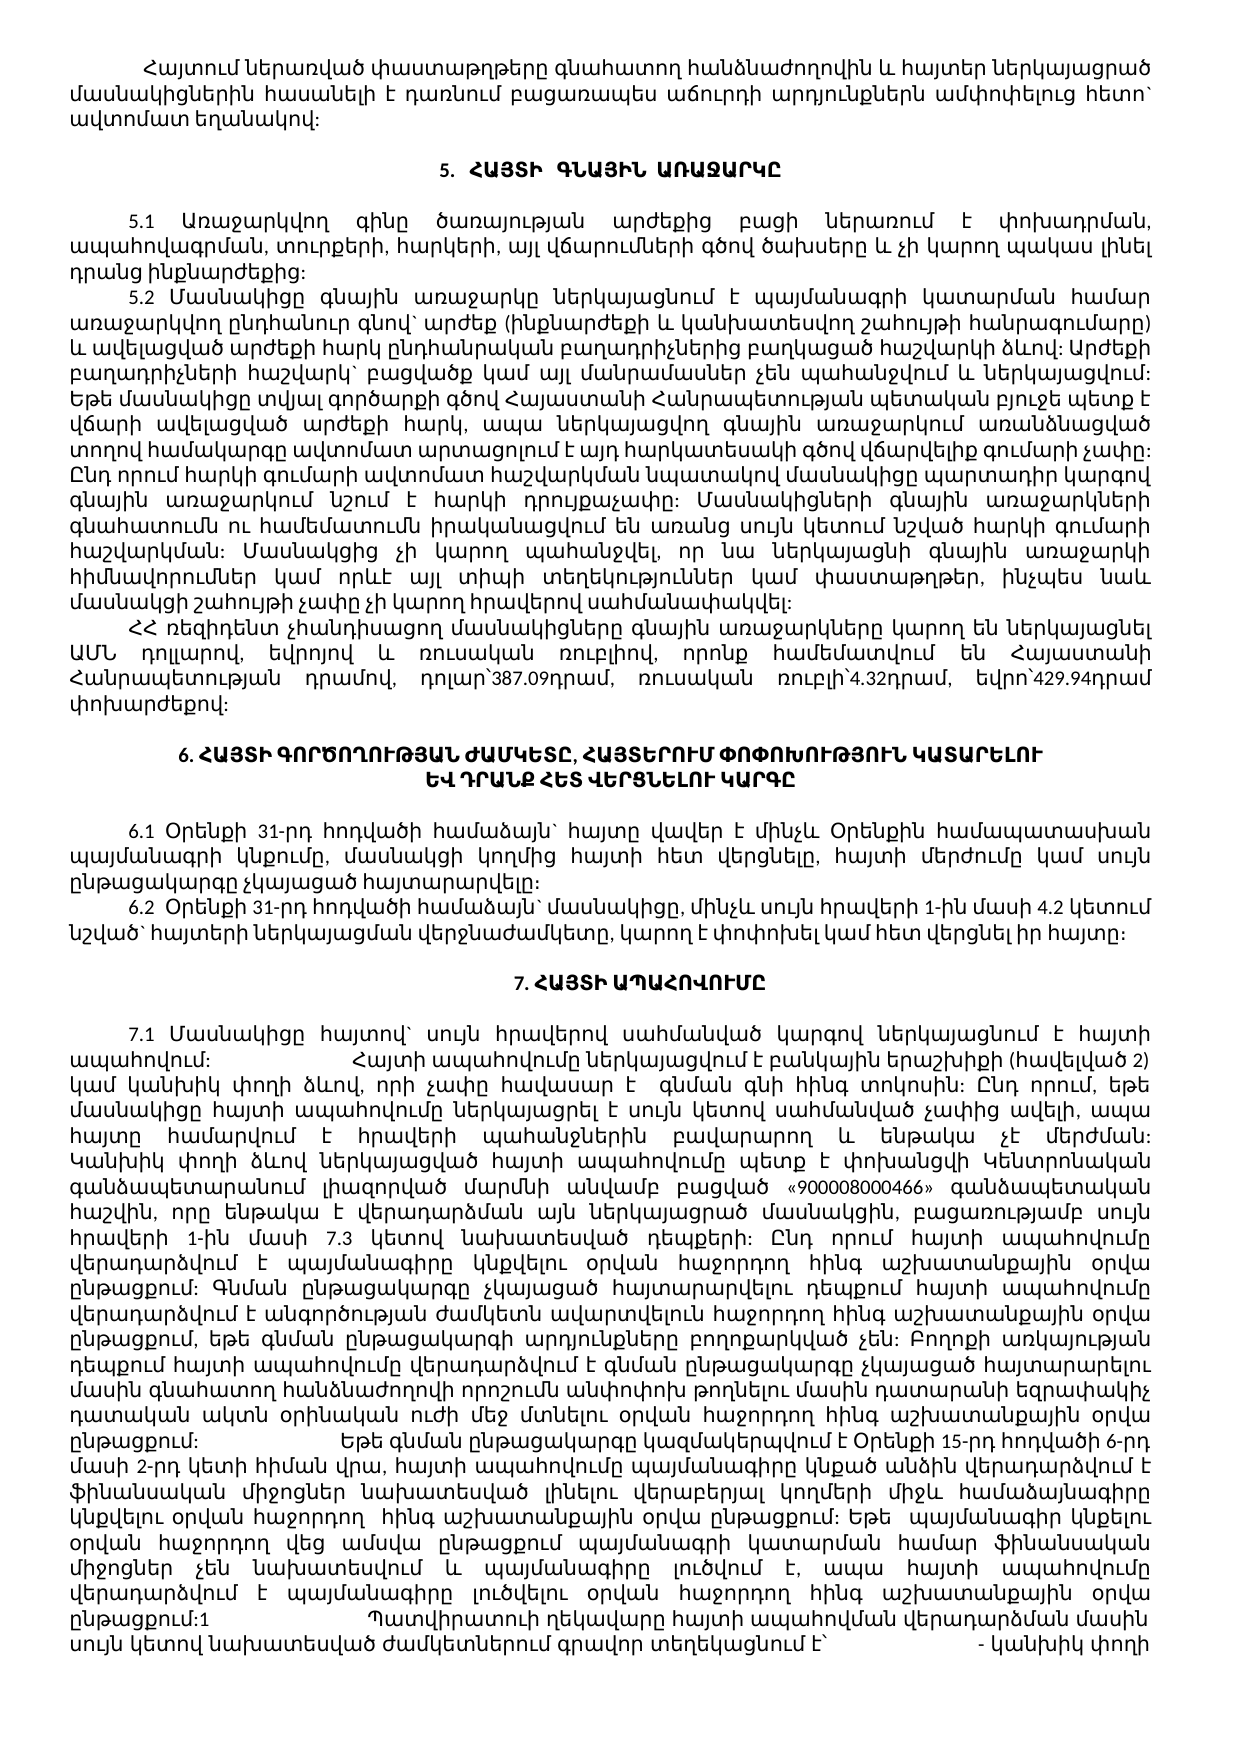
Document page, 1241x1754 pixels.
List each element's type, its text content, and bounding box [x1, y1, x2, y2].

text Հայտում ներառված փաստաթղթերը գնահատող հանձնաժողովին և հայտեր ներկայացրած մասնակիցներին հասանելի է դառնում բացառապես աճուրդի արդյունքներն ամփոփելուց հետո` ավտոմատ եղանակով: [69, 56, 1152, 132]
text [69, 1021, 1152, 1657]
text 5. ՀԱՅՏԻ ԳՆԱՅԻՆ ԱՌԱՋԱՐԿԸ [69, 157, 1152, 183]
text 6.2 Օրենքի 31-րդ հոդվածի համաձայն` մասնակիցը, մինչև սույն հրավերի 1-ին մասի 4.2 կետում նշված` հայտերի ներկայացման վերջնաժամկետը, կարող է փոփոխել կամ հետ վերցնել իր հայտը։ [69, 894, 1152, 945]
text 6.1 Օրենքի 31-րդ հոդվածի համաձայն` հայտը վավեր է մինչև Օրենքին համապատասխան պայմանագրի կնքումը, մասնակցի կողմից հայտի հետ վերցնելը, հայտի մերժումը կամ սույն ընթացակարգը չկայացած հայտարարվելը։ [69, 818, 1152, 894]
text ԵՎ ԴՐԱՆՔ ՀԵՏ ՎԵՐՑՆԵԼՈՒ ԿԱՐԳԸ [69, 767, 1152, 793]
text 5.1 Առաջարկվող գինը ծառայության արժեքից բացի ներառում է փոխադրման, ապահովագրման, տուրքերի, հարկերի, այլ վճարումների գծով ծախսերը և չի կարող պակաս լինել դրանց ինքնարժեքից: [69, 208, 1152, 284]
text 7. ՀԱՅՏԻ ԱՊԱՀՈՎՈՒՄԸ [69, 971, 1152, 996]
text 6. ՀԱՅՏԻ ԳՈՐԾՈՂՈՒԹՅԱՆ ԺԱՄԿԵՏԸ, ՀԱՅՏԵՐՈՒՄ ՓՈՓՈԽՈՒԹՅՈՒՆ ԿԱՏԱՐԵԼՈՒ [69, 742, 1152, 767]
text 5.2 Մասնակիցը գնային առաջարկը ներկայացնում է պայմանագրի կատարման համար առաջարկվող ընդհանուր գնով` արժեք (ինքնարժեքի և կանխատեսվող շահույթի հանրագումարը) և ավելացված արժեքի հարկ ընդհանրական բաղադրիչներից բաղկացած հաշվարկի ձևով: Արժեքի բաղադրիչների հաշվարկ` բացվածք կամ այլ մանրամասներ չեն պահանջվում և ներկայացվում: Եթե մասնակիցը տվյալ գործարքի գծով Հայաստանի Հանրապետության պետական բյուջե պետք է վճարի ավելացված արժեքի հարկ, ապա ներկայացվող գնային առաջարկում առանձնացված տողով համակարգը ավտոմատ արտացոլում է այդ հարկատեսակի գծով վճարվելիք գումարի չափը: Ընդ որում հարկի գումարի ավտոմատ հաշվարկման նպատակով մասնակիցը պարտադիր կարգով գնային առաջարկում նշում է հարկի դրույքաչափը: Մասնակիցների գնային առաջարկների գնահատումն ու համեմատումն իրականացվում են առանց սույն կետում նշված հարկի գումարի հաշվարկման: Մասնակցից չի կարող պահանջվել, որ նա ներկայացնի գնային առաջարկի հիմնավորումներ կամ որևէ այլ տիպի տեղեկություններ կամ փաստաթղթեր, ինչպես նաև մասնակցի շահույթի չափը չի կարող հրավերով սահմանափակվել: [69, 284, 1152, 615]
text ՀՀ ռեզիդենտ չհանդիսացող մասնակիցները գնային առաջարկները կարող են ներկայացնել ԱՄՆ դոլլարով, եվրոյով և ռուսական ռուբլիով, որոնք համեմատվում են Հայաստանի Հանրապետության դրամով, դոլար՝387.09դրամ, ռուսական ռուբլի՝4.32դրամ, եվրո՝429.94դրամ փոխարժեքով: [69, 615, 1152, 716]
